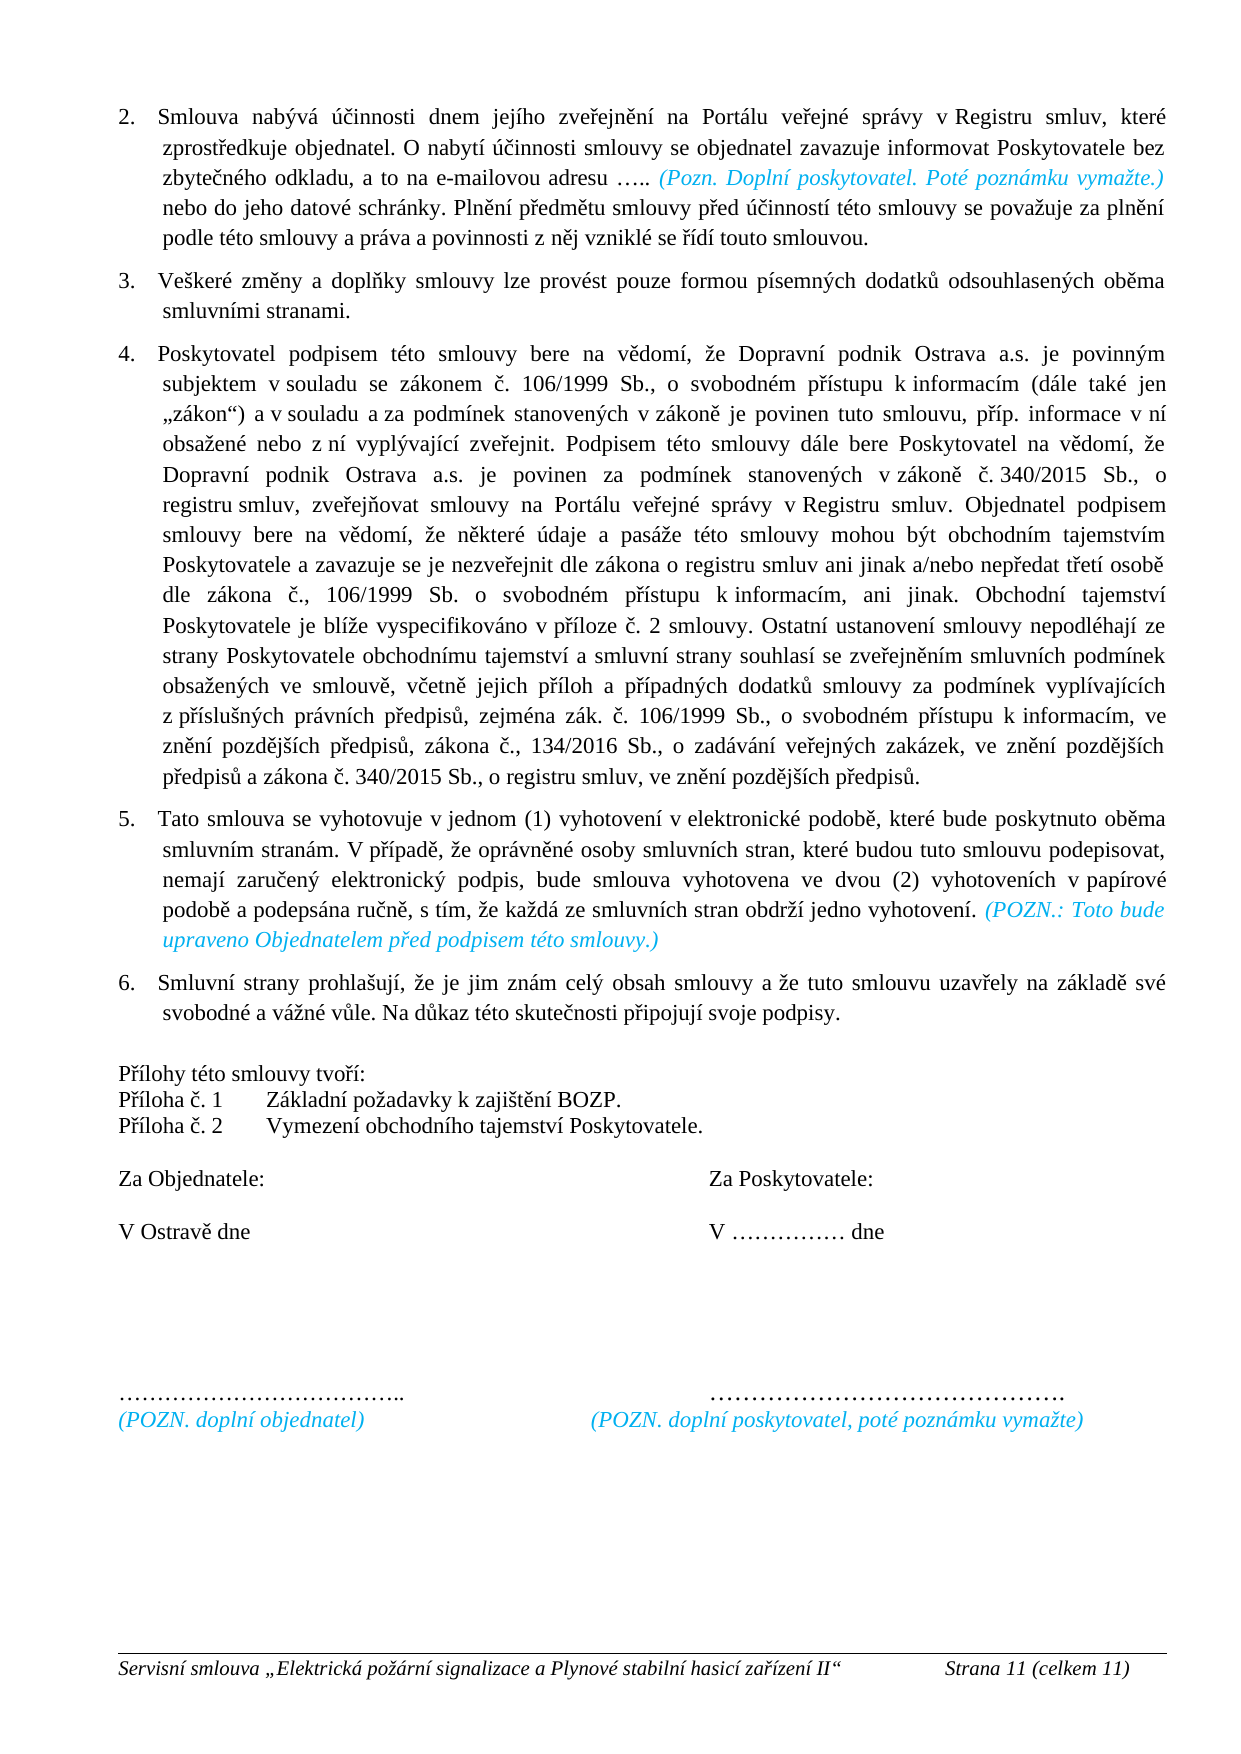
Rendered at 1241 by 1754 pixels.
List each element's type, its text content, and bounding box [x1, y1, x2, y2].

text Příloha č. 2 Vymezení obchodního tajemství Poskytovatele. [118, 1112, 1167, 1139]
text Přílohy této smlouvy tvoří: [118, 1060, 1167, 1086]
text (POZN. doplní objednatel) (POZN. doplní poskytovatel, poté poznámku vymažte) [118, 1406, 1167, 1433]
text V Ostravě dne V …………… dne [118, 1218, 1167, 1244]
list Veškeré změny a doplňky smlouvy lze provést pouze formou písemných dodatků odsouhlasených oběma smluvními stranami. [118, 267, 1167, 323]
text Za Objednatele: Za Poskytovatele: [118, 1165, 1167, 1191]
list Smlouva nabývá účinnosti dnem jejího zveřejnění na Portálu veřejné správy v Registru smluv, které zprostředkuje objednatel. O nabytí účinnosti smlouvy se objednatel zavazuje informovat Poskytovatele bez zbytečného odkladu, a to na e-mailovou adresu ….. (Pozn. Doplní poskytovatel. Poté poznámku vymažte.) nebo do jeho datové schránky. Plnění předmětu smlouvy před účinností této smlouvy se považuje za plnění podle této smlouvy a práva a povinnosti z něj vzniklé se řídí touto smlouvou. [118, 103, 1167, 251]
text Příloha č. 1 Základní požadavky k zajištění BOZP. [118, 1086, 1167, 1112]
list Smluvní strany prohlašují, že je jim znám celý obsah smlouvy a že tuto smlouvu uzavřely na základě své svobodné a vážné vůle. Na důkaz této skutečnosti připojují svoje podpisy. [118, 969, 1167, 1026]
list Tato smlouva se vyhotovuje v jednom (1) vyhotovení v elektronické podobě, které bude poskytnuto oběma smluvním stranám. V případě, že oprávněné osoby smluvních stran, které budou tuto smlouvu podepisovat, nemají zaručený elektronický podpis, bude smlouva vyhotovena ve dvou (2) vyhotoveních v papírové podobě a podepsána ručně, s tím, že každá ze smluvních stran obdrží jedno vyhotovení. (POZN.: Toto bude upraveno Objednatelem před podpisem této smlouvy.) [118, 806, 1167, 953]
text ……………………………….. ……………………………………. [118, 1377, 1167, 1406]
list Poskytovatel podpisem této smlouvy bere na vědomí, že Dopravní podnik Ostrava a.s. je povinným subjektem v souladu se zákonem č. 106/1999 Sb., o svobodném přístupu k informacím (dále také jen „zákon“) a v souladu a za podmínek stanovených v zákoně je povinen tuto smlouvu, příp. informace v ní obsažené nebo z ní vyplývající zveřejnit. Podpisem této smlouvy dále bere Poskytovatel na vědomí, že Dopravní podnik Ostrava a.s. je povinen za podmínek stanovených v zákoně č. 340/2015 Sb., o registru smluv, zveřejňovat smlouvy na Portálu veřejné správy v Registru smluv. Objednatel podpisem smlouvy bere na vědomí, že některé údaje a pasáže této smlouvy mohou být obchodním tajemstvím Poskytovatele a zavazuje se je nezveřejnit dle zákona o registru smluv ani jinak a/nebo nepředat třetí osobě dle zákona č., 106/1999 Sb. o svobodném přístupu k informacím, ani jinak. Obchodní tajemství Poskytovatele je blíže vyspecifikováno v příloze č. 2 smlouvy. Ostatní ustanovení smlouvy nepodléhají ze strany Poskytovatele obchodnímu tajemství a smluvní strany souhlasí se zveřejněním smluvních podmínek obsažených ve smlouvě, včetně jejich příloh a případných dodatků smlouvy za podmínek vyplívajících z příslušných právních předpisů, zejména zák. č. 106/1999 Sb., o svobodném přístupu k informacím, ve znění pozdějších předpisů, zákona č., 134/2016 Sb., o zadávání veřejných zakázek, ve znění pozdějších předpisů a zákona č. 340/2015 Sb., o registru smluv, ve znění pozdějších předpisů. [118, 340, 1167, 789]
